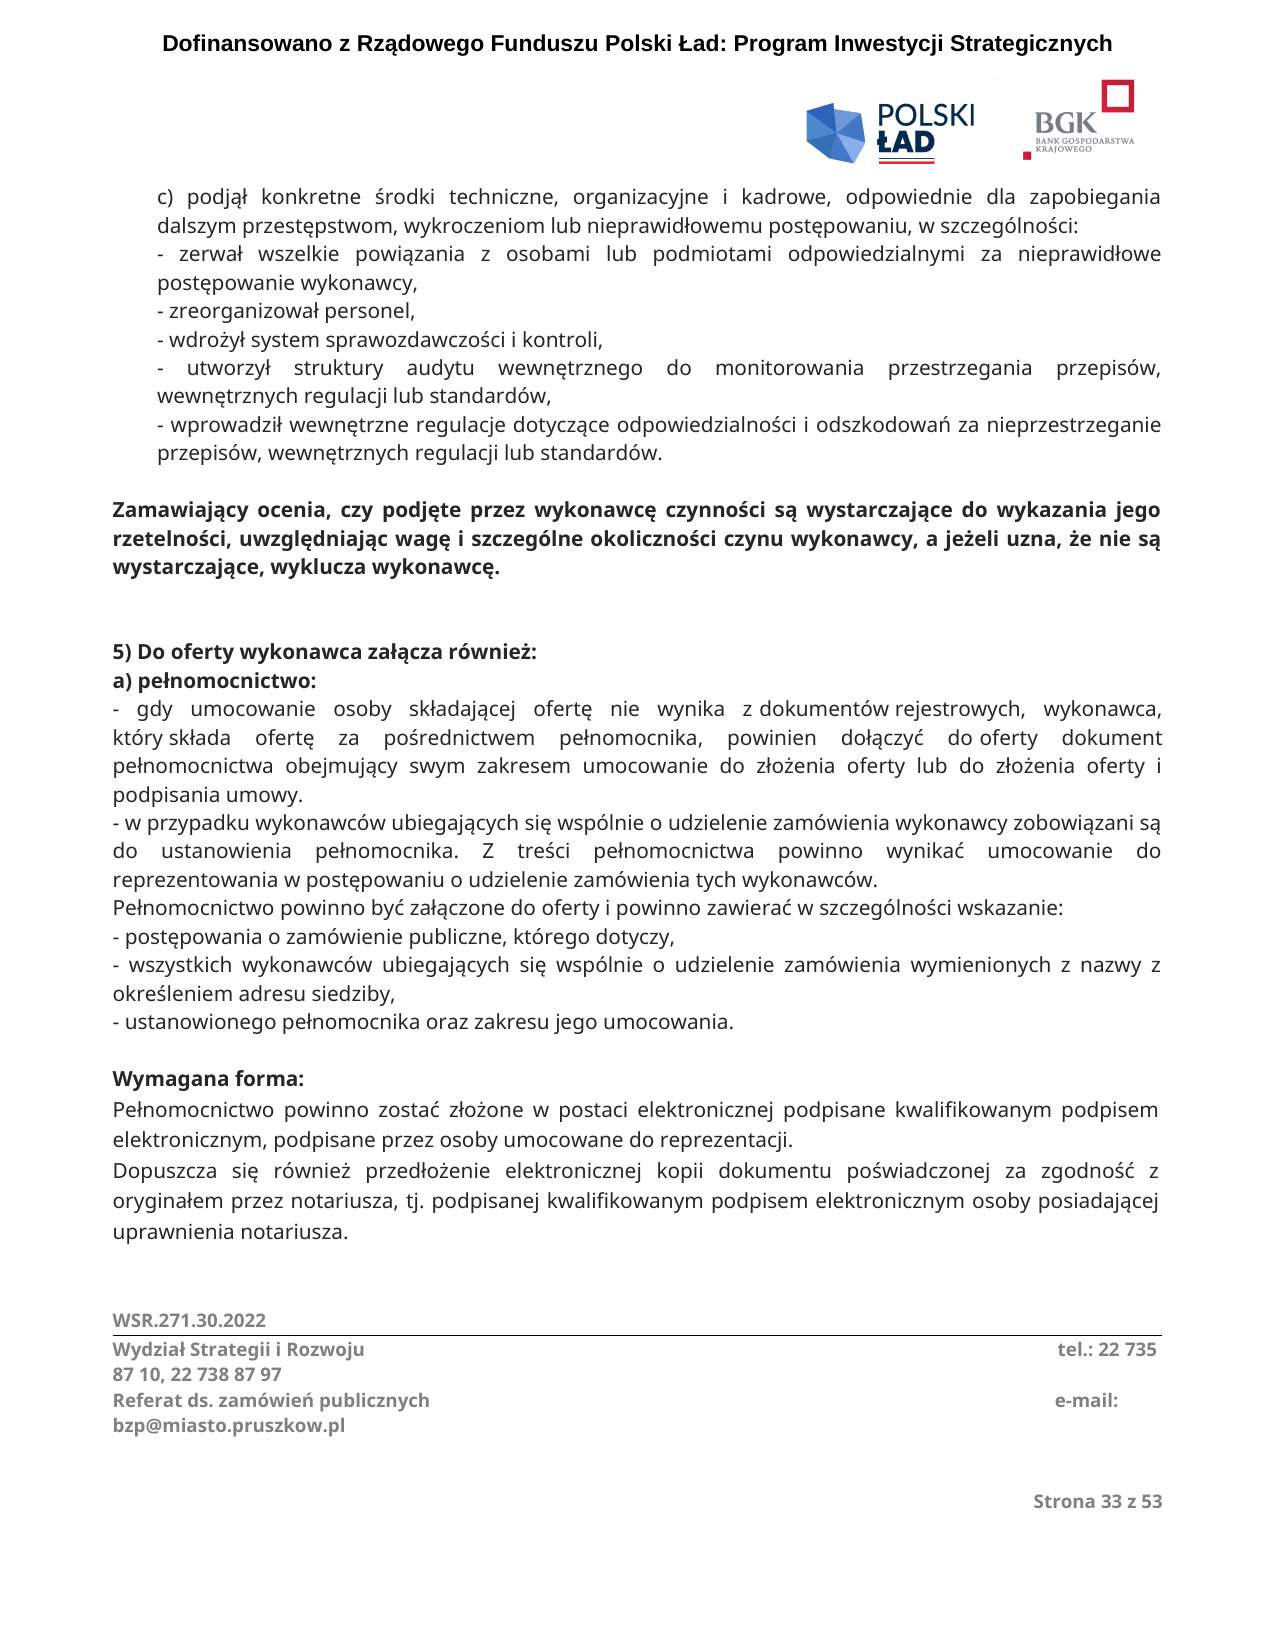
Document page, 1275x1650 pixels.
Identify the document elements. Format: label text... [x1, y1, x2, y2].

text Pełnomocnictwo powinno zostać złożone w postaci elektronicznej podpisane kwalifikowanym podpisem elektronicznym, podpisane przez osoby umocowane do reprezentacji. [112, 1095, 1160, 1154]
text Dopuszcza się również przedłożenie elektronicznej kopii dokumentu poświadczonej za zgodność z oryginałem przez notariusza, tj. podpisanej kwalifikowanym podpisem elektronicznym osoby posiadającej uprawnienia notariusza. [112, 1156, 1160, 1246]
picture [806, 103, 974, 164]
text - zreorganizował personel, [157, 296, 1162, 325]
text - postępowania o zamówienie publiczne, którego dotyczy, [112, 922, 1162, 950]
picture [994, 75, 1163, 164]
text - wdrożył system sprawozdawczości i kontroli, [157, 325, 1162, 353]
text 5) Do oferty wykonawca załącza również: [112, 637, 1162, 666]
text Pełnomocnictwo powinno być załączone do oferty i powinno zawierać w szczególności wskazanie: [112, 893, 1162, 922]
text - zerwał wszelkie powiązania z osobami lub podmiotami odpowiedzialnymi za nieprawidłowe postępowanie wykonawcy, [157, 239, 1162, 296]
text - wprowadził wewnętrzne regulacje dotyczące odpowiedzialności i odszkodowań za nieprzestrzeganie przepisów, wewnętrznych regulacji lub standardów. [157, 410, 1162, 467]
text Wymagana forma: [112, 1064, 1160, 1092]
text - w przypadku wykonawców ubiegających się wspólnie o udzielenie zamówienia wykonawcy zobowiązani są do ustanowienia pełnomocnika. Z treści pełnomocnictwa powinno wynikać umocowanie do reprezentowania w postępowaniu o udzielenie zamówienia tych wykonawców. [112, 808, 1162, 893]
text a) pełnomocnictwo: [112, 666, 1162, 694]
text - ustanowionego pełnomocnika oraz zakresu jego umocowania. [112, 1007, 1162, 1036]
text Zamawiający ocenia, czy podjęte przez wykonawcę czynności są wystarczające do wykazania jego rzetelności, uwzględniając wagę i szczególne okoliczności czynu wykonawcy, a jeżeli uzna, że nie są wystarczające, wyklucza wykonawcę. [112, 495, 1162, 581]
text c) podjął konkretne środki techniczne, organizacyjne i kadrowe, odpowiednie dla zapobiegania dalszym przestępstwom, wykroczeniom lub nieprawidłowemu postępowaniu, w szczególności: [157, 182, 1162, 239]
text - wszystkich wykonawców ubiegających się wspólnie o udzielenie zamówienia wymienionych z nazwy z określeniem adresu siedziby, [112, 950, 1162, 1007]
text - gdy umocowanie osoby składającej ofertę nie wynika z dokumentów rejestrowych, wykonawca, który składa ofertę za pośrednictwem pełnomocnika, powinien dołączyć do oferty dokument pełnomocnictwa obejmujący swym zakresem umocowanie do złożenia oferty lub do złożenia oferty i podpisania umowy. [112, 694, 1162, 808]
text - utworzył struktury audytu wewnętrznego do monitorowania przestrzegania przepisów, wewnętrznych regulacji lub standardów, [157, 353, 1162, 410]
